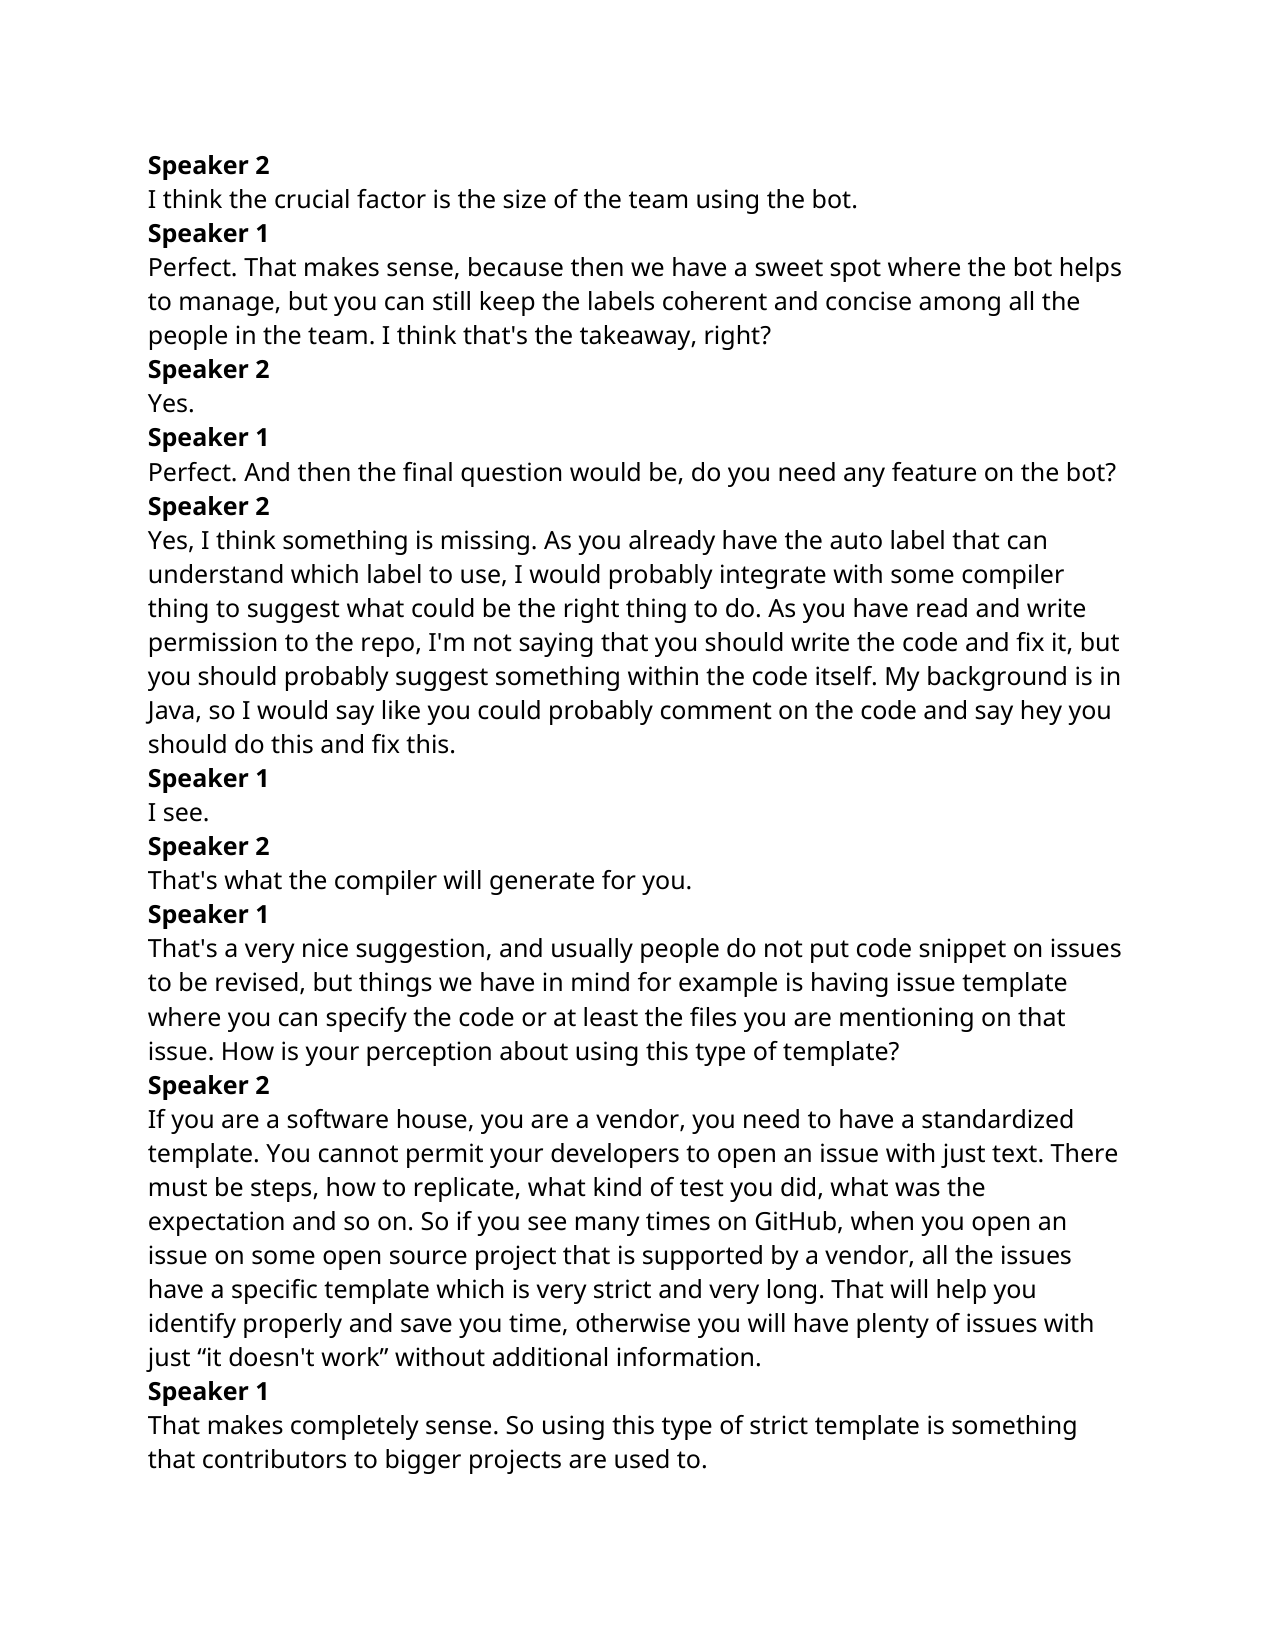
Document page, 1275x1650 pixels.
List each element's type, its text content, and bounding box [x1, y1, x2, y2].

text Speaker 2 Yes, I think something is missing. As you already have the auto label that can understand which label to use, I would probably integrate with some compiler thing to suggest what could be the right thing to do. As you have read and write permission to the repo, I'm not saying that you should write the code and fix it, but you should probably suggest something within the code itself. My background is in Java, so I would say like you could probably comment on the code and say hey you should do this and fix this. [148, 488, 1127, 761]
text Speaker 1 Perfect. That makes sense, because then we have a sweet spot where the bot helps to manage, but you can still keep the labels coherent and concise among all the people in the team. I think that's the takeaway, right? [148, 216, 1127, 352]
text Speaker 2 I think the crucial factor is the size of the team using the bot. [148, 148, 1127, 216]
text Speaker 1 That's a very nice suggestion, and usually people do not put code snippet on issues to be revised, but things we have in mind for example is having issue template where you can specify the code or at least the files you are mentioning on that issue. How is your perception about using this type of template? [148, 897, 1127, 1067]
text Speaker 1 That makes completely sense. So using this type of strict template is something that contributors to bigger projects are used to. [148, 1374, 1127, 1476]
text Speaker 2 If you are a software house, you are a vendor, you need to have a standardized template. You cannot permit your developers to open an issue with just text. There must be steps, how to replicate, what kind of test you did, what was the expectation and so on. So if you see many times on GitHub, when you open an issue on some open source project that is supported by a vendor, all the issues have a specific template which is very strict and very long. That will help you identify properly and save you time, otherwise you will have plenty of issues with just “it doesn't work” without additional information. [148, 1067, 1127, 1374]
text Speaker 1 Perfect. And then the final question would be, do you need any feature on the bot? [148, 420, 1127, 488]
text Speaker 1 I see. [148, 761, 1127, 829]
text Speaker 2 That's what the compiler will generate for you. [148, 829, 1127, 897]
text Speaker 2 Yes. [148, 352, 1127, 420]
